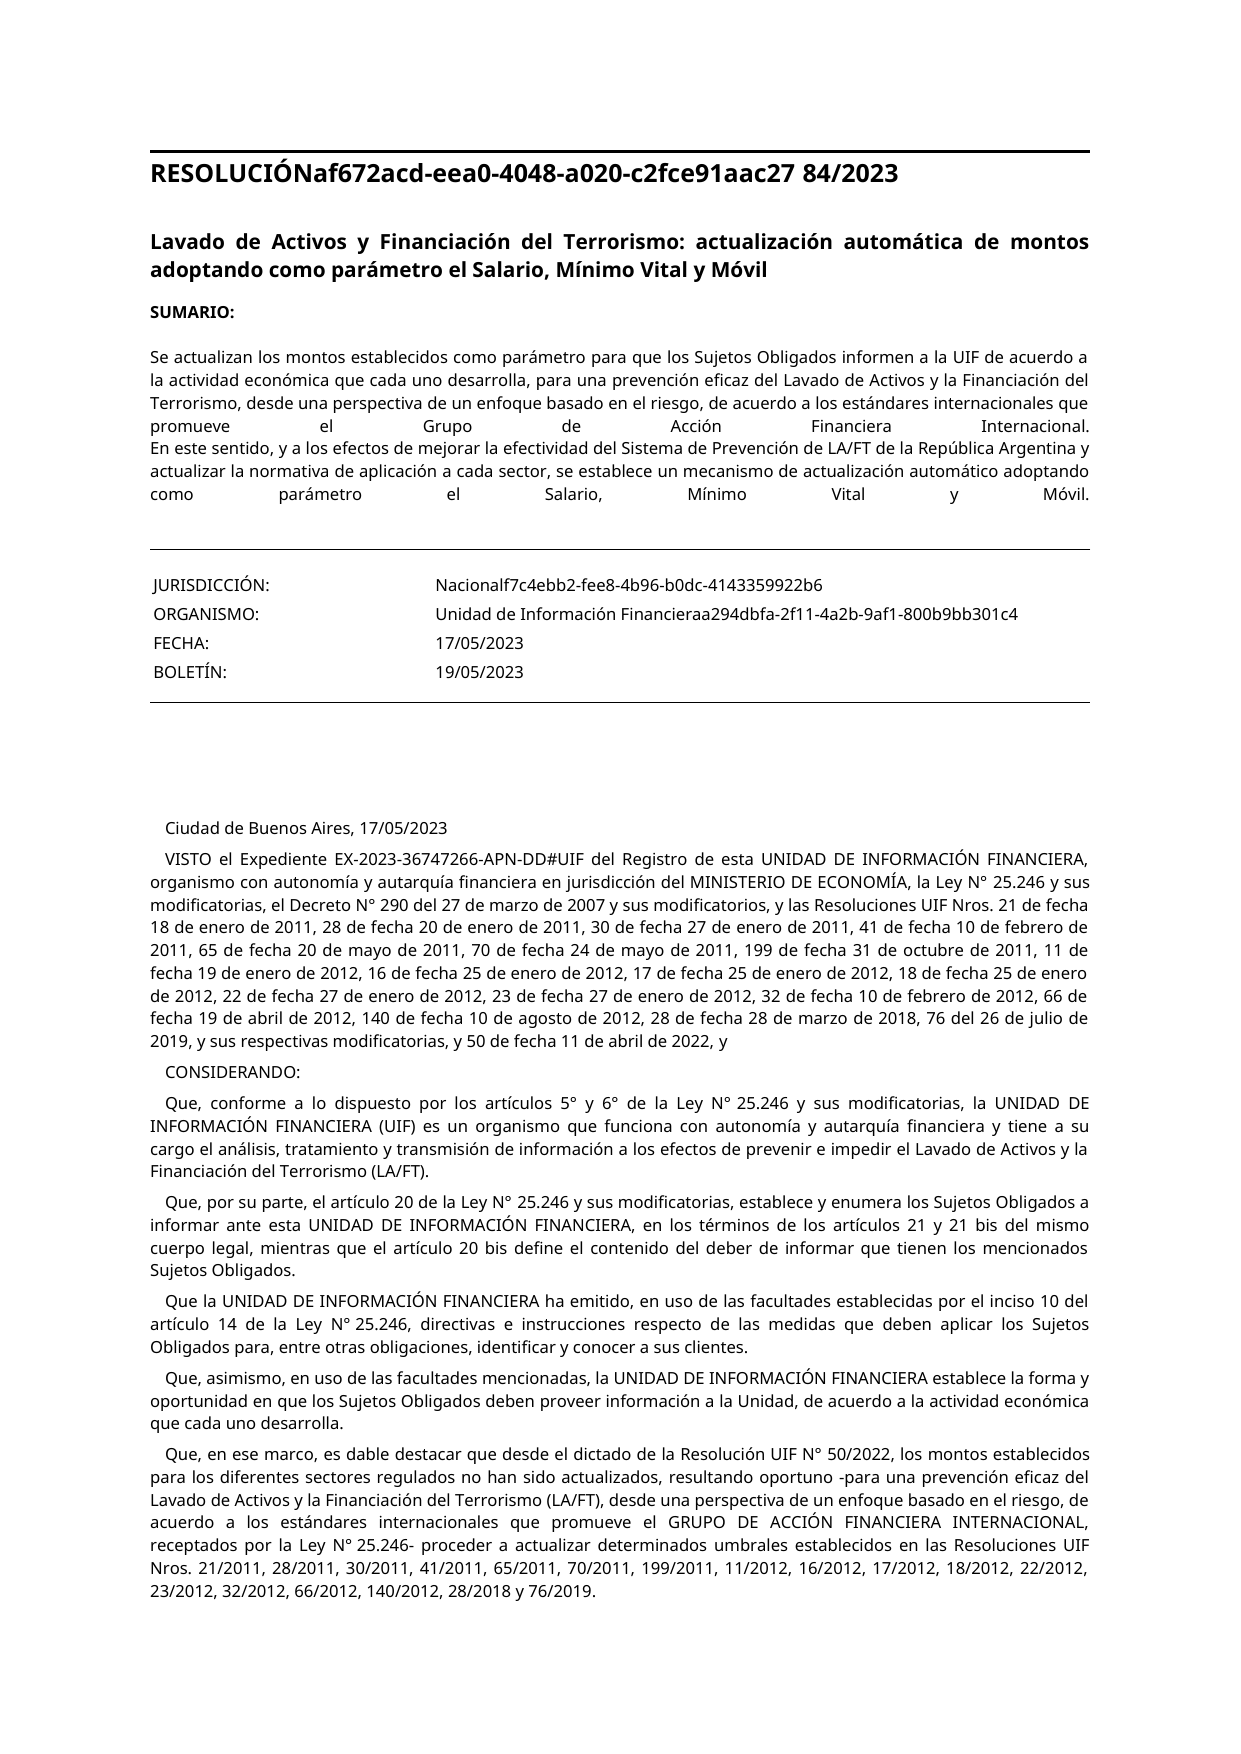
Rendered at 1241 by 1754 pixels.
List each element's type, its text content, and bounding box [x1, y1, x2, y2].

table_cell ORGANISMO: [150, 600, 432, 629]
table_cell [432, 600, 1090, 629]
text SUMARIO: [150, 301, 1090, 549]
text VISTO el Expediente EX-2023-36747266-APN-DD#UIF del Registro de esta UNIDAD DE INFORMACIÓN FINANCIERA, organismo con autonomía y autarquía financiera en jurisdicción del MINISTERIO DE ECONOMÍA, la Ley N° 25.246 y sus modificatorias, el Decreto N° 290 del 27 de marzo de 2007 y sus modificatorios, y las Resoluciones UIF Nros. 21 de fecha 18 de enero de 2011, 28 de fecha 20 de enero de 2011, 30 de fecha 27 de enero de 2011, 41 de fecha 10 de febrero de 2011, 65 de fecha 20 de mayo de 2011, 70 de fecha 24 de mayo de 2011, 199 de fecha 31 de octubre de 2011, 11 de fecha 19 de enero de 2012, 16 de fecha 25 de enero de 2012, 17 de fecha 25 de enero de 2012, 18 de fecha 25 de enero de 2012, 22 de fecha 27 de enero de 2012, 23 de fecha 27 de enero de 2012, 32 de fecha 10 de febrero de 2012, 66 de fecha 19 de abril de 2012, 140 de fecha 10 de agosto de 2012, 28 de fecha 28 de marzo de 2018, 76 del 26 de julio de 2019, y sus respectivas modificatorias, y 50 de fecha 11 de abril de 2022, y [150, 848, 1090, 1052]
text Que, por su parte, el artículo 20 de la Ley N° 25.246 y sus modificatorias, establece y enumera los Sujetos Obligados a informar ante esta UNIDAD DE INFORMACIÓN FINANCIERA, en los términos de los artículos 21 y 21 bis del mismo cuerpo legal, mientras que el artículo 20 bis define el contenido del deber de informar que tienen los mencionados Sujetos Obligados. [150, 1191, 1090, 1282]
table_cell BOLETÍN: [150, 658, 432, 687]
text Que, asimismo, en uso de las facultades mencionadas, la UNIDAD DE INFORMACIÓN FINANCIERA establece la forma y oportunidad en que los Sujetos Obligados deben proveer información a la Unidad, de acuerdo a la actividad económica que cada uno desarrolla. [150, 1366, 1090, 1434]
table_cell [432, 629, 1090, 658]
table_header [432, 571, 1090, 600]
text Ciudad de Buenos Aires, 17/05/2023 [150, 817, 1090, 839]
text Que la UNIDAD DE INFORMACIÓN FINANCIERA ha emitido, en uso de las facultades establecidas por el inciso 10 del artículo 14 de la Ley N° 25.246, directivas e instrucciones respecto de las medidas que deben aplicar los Sujetos Obligados para, entre otras obligaciones, identificar y conocer a sus clientes. [150, 1290, 1090, 1358]
table_cell [432, 658, 1090, 687]
text CONSIDERANDO: [150, 1061, 1090, 1083]
table_header JURISDICCIÓN: [150, 571, 432, 600]
text Que, conforme a lo dispuesto por los artículos 5° y 6° de la Ley N° 25.246 y sus modificatorias, la UNIDAD DE INFORMACIÓN FINANCIERA (UIF) es un organismo que funciona con autonomía y autarquía financiera y tiene a su cargo el análisis, tratamiento y transmisión de información a los efectos de prevenir e impedir el Lavado de Activos y la Financiación del Terrorismo (LA/FT). [150, 1092, 1090, 1182]
table_cell FECHA: [150, 629, 432, 658]
text Que, en ese marco, es dable destacar que desde el dictado de la Resolución UIF N° 50/2022, los montos establecidos para los diferentes sectores regulados no han sido actualizados, resultando oportuno -para una prevención eficaz del Lavado de Activos y la Financiación del Terrorismo (LA/FT), desde una perspectiva de un enfoque basado en el riesgo, de acuerdo a los estándares internacionales que promueve el GRUPO DE ACCIÓN FINANCIERA INTERNACIONAL, receptados por la Ley N° 25.246- proceder a actualizar determinados umbrales establecidos en las Resoluciones UIF Nros. 21/2011, 28/2011, 30/2011, 41/2011, 65/2011, 70/2011, 199/2011, 11/2012, 16/2012, 17/2012, 18/2012, 22/2012, 23/2012, 32/2012, 66/2012, 140/2012, 28/2018 y 76/2019. [150, 1443, 1090, 1602]
